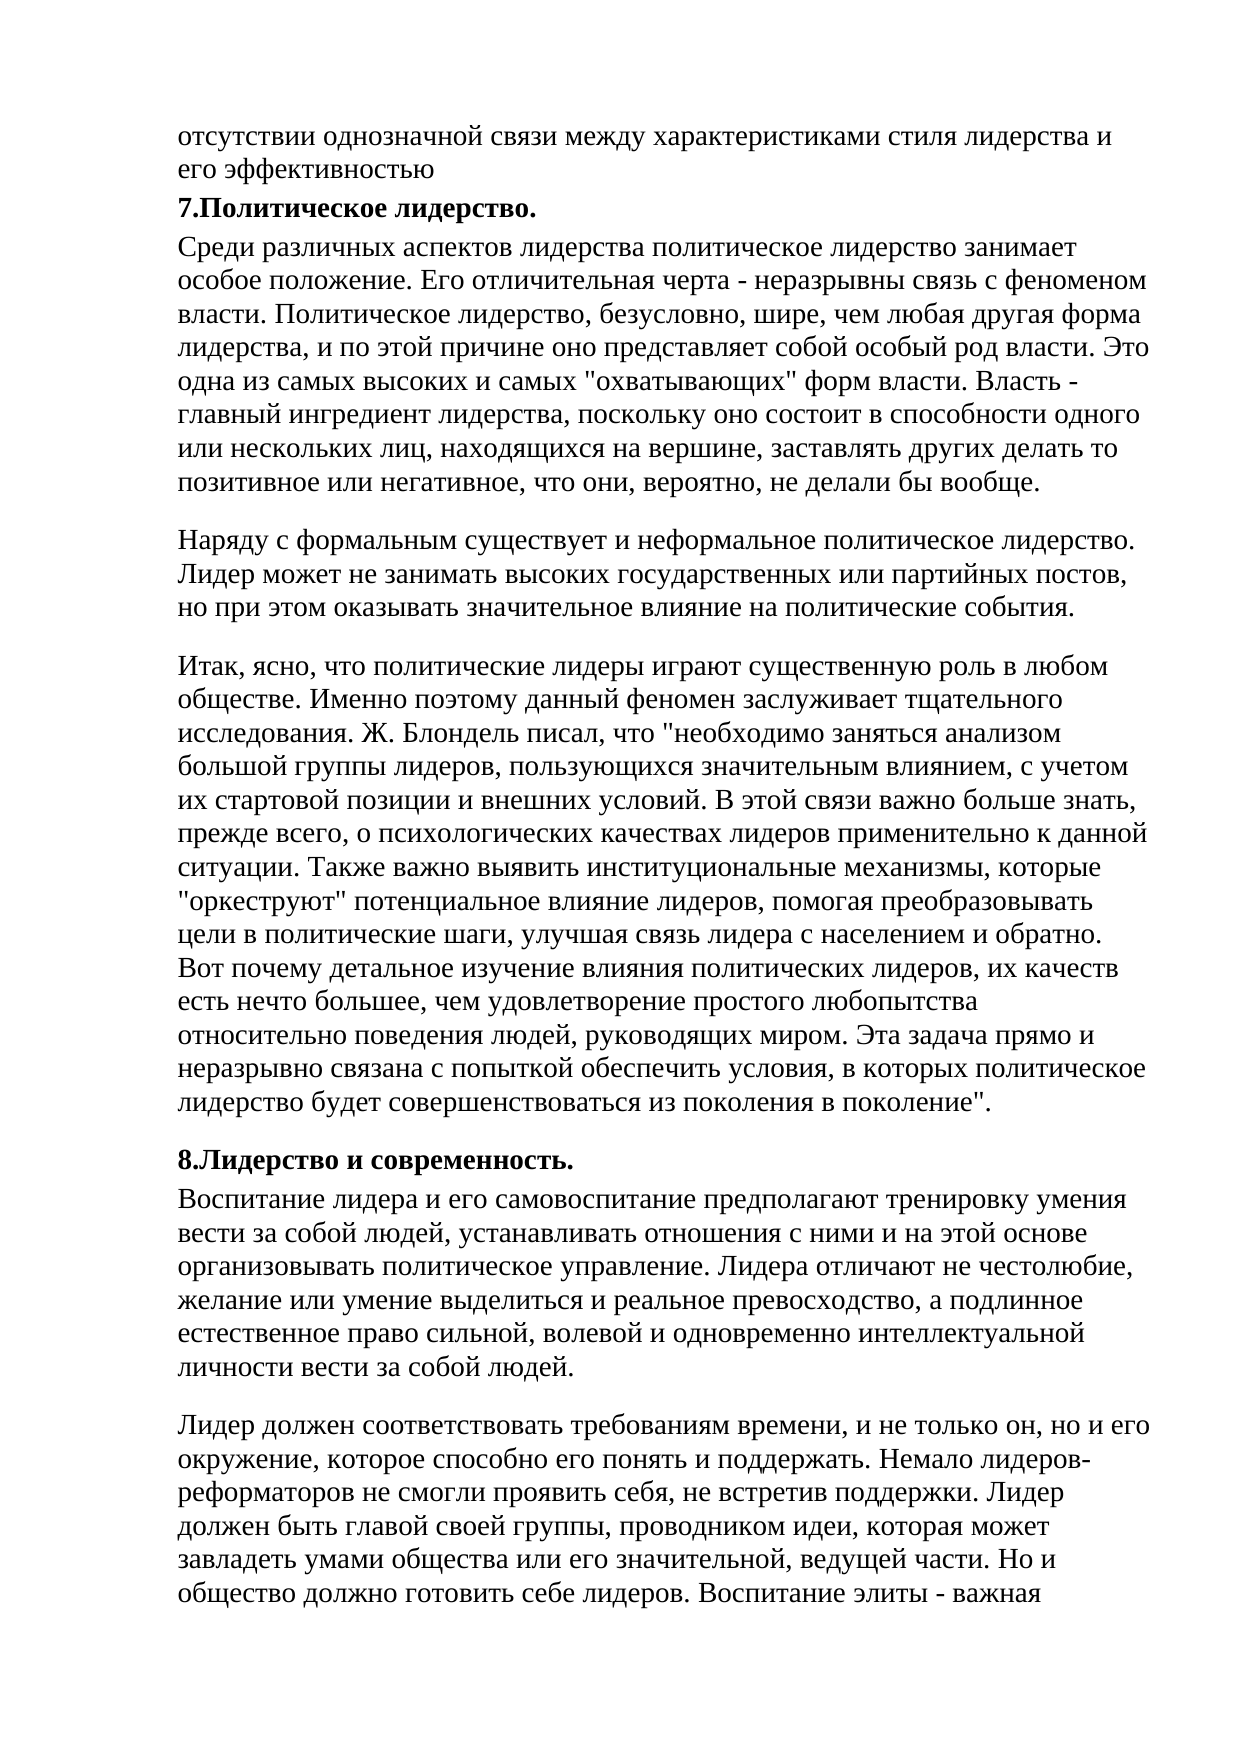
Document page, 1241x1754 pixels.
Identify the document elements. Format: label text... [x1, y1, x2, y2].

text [177, 118, 1152, 185]
text Среди различных аспектов лидерства политическое лидерство занимает особое положение. Его отличительная черта - неразрывны связь с феноменом власти. Политическое лидерство, безусловно, шире, чем любая другая форма лидерства, и по этой причине оно представляет собой особый род власти. Это одна из самых высоких и самых "охватывающих" форм власти. Власть - главный ингредиент лидерства, поскольку оно состоит в способности одного или нескольких лиц, находящихся на вершине, заставлять других делать то позитивное или негативное, что они, вероятно, не делали бы вообще. [177, 229, 1152, 497]
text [177, 1407, 1152, 1609]
text Итак, ясно, что политические лидеры играют существенную роль в любом обществе. Именно поэтому данный феномен заслуживает тщательного исследования. Ж. Блондель писал, что "необходимо заняться анализом большой группы лидеров, пользующихся значительным влиянием, с учетом их стартовой позиции и внешних условий. В этой связи важно больше знать, прежде всего, о психологических качествах лидеров применительно к данной ситуации. Также важно выявить институциональные механизмы, которые "оркеструют" потенциальное влияние лидеров, помогая преобразовывать цели в политические шаги, улучшая связь лидера с населением и обратно. Вот почему детальное изучение влияния политических лидеров, их качеств есть нечто большее, чем удовлетворение простого любопытства относительно поведения людей, руководящих миром. Эта задача прямо и неразрывно связана с попыткой обеспечить условия, в которых политическое лидерство будет совершенствоваться из поколения в поколение". [177, 648, 1152, 1117]
subtitle 7.Политическое лидерство. [177, 190, 1152, 224]
text Наряду с формальным существует и неформальное политическое лидерство. Лидер может не занимать высоких государственных или партийных постов, но при этом оказывать значительное влияние на политические события. [177, 522, 1152, 623]
subtitle 8.Лидерство и современность. [177, 1142, 1152, 1176]
text Воспитание лидера и его самовоспитание предполагают тренировку умения вести за собой людей, устанавливать отношения с ними и на этой основе организовывать политическое управление. Лидера отличают не честолюбие, желание или умение выделиться и реальное превосходство, а подлинное естественное право сильной, волевой и одновременно интеллектуальной личности вести за собой людей. [177, 1181, 1152, 1382]
